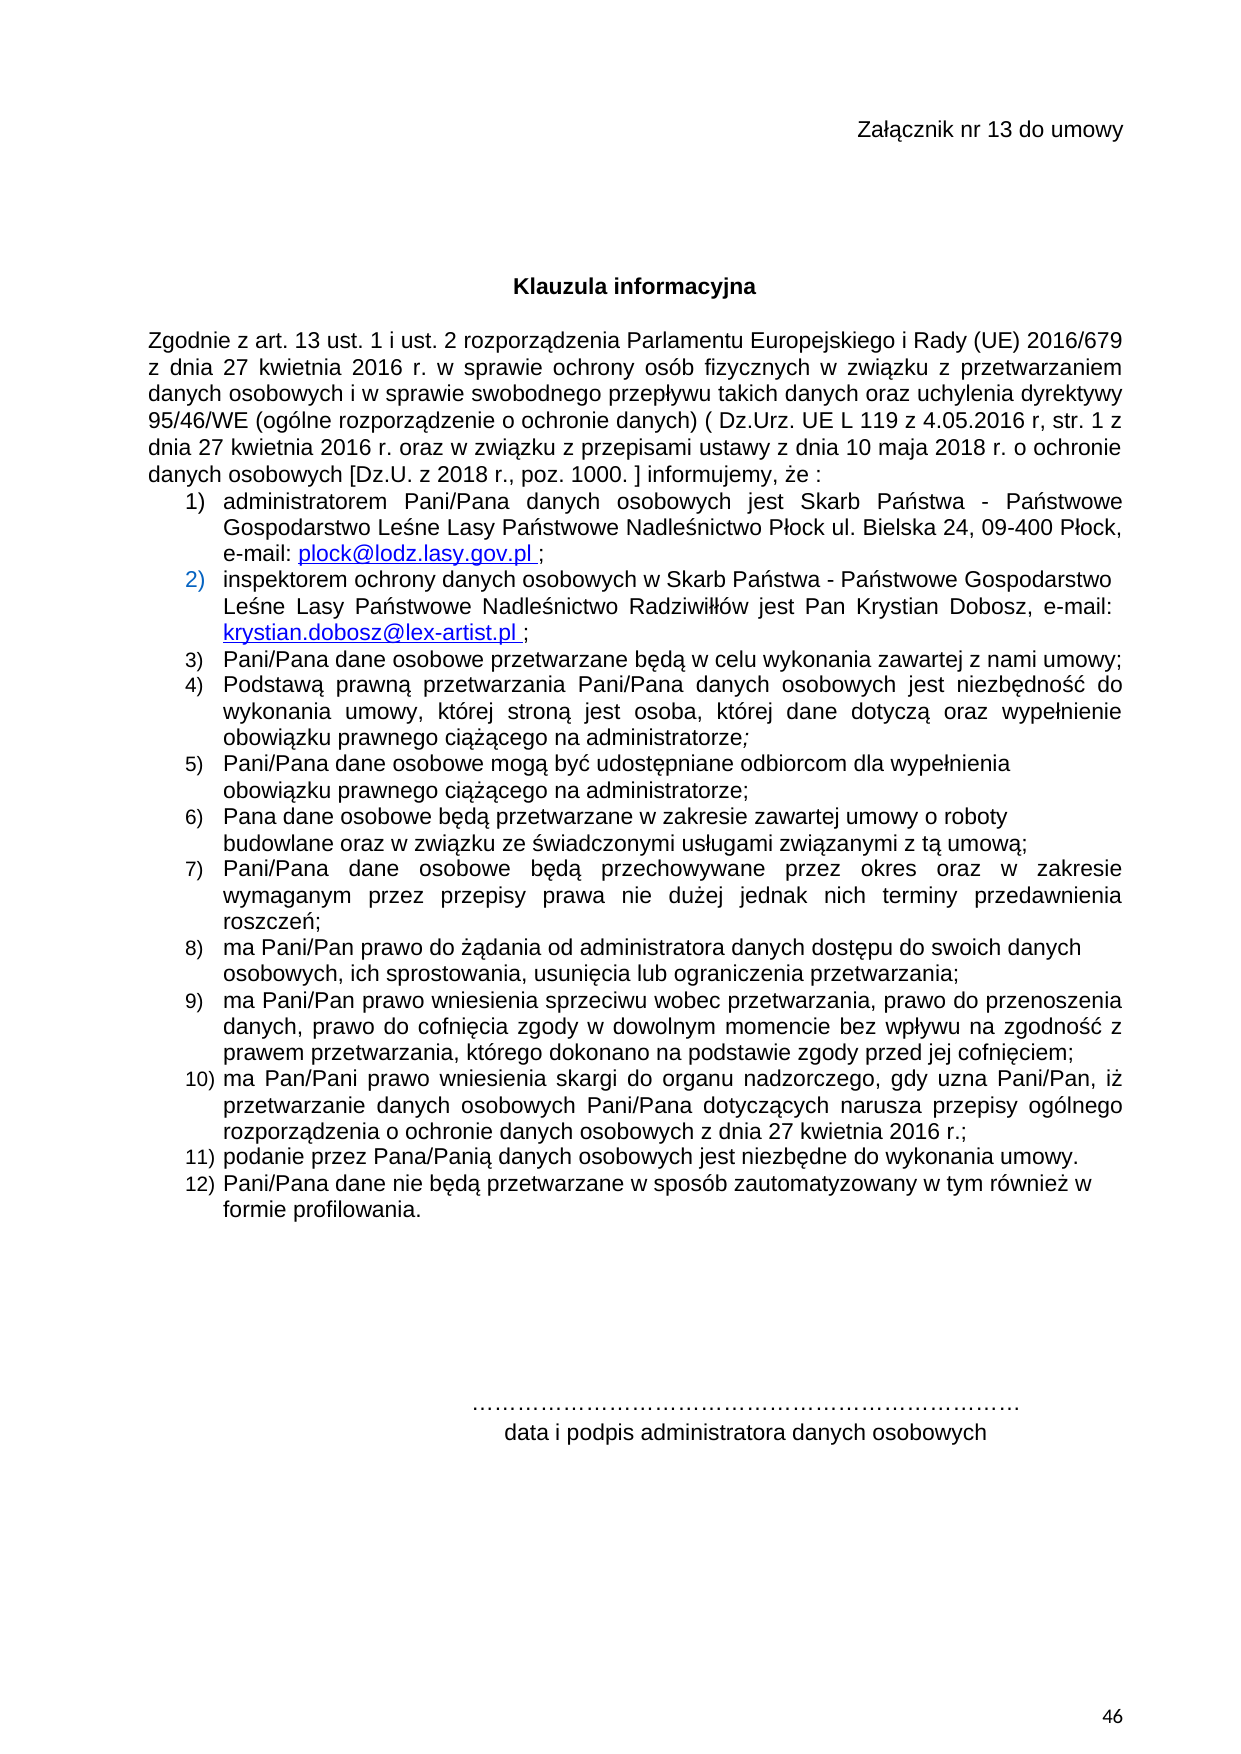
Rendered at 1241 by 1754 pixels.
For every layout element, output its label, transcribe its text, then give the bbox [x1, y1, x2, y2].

list administratorem Pani/Pana danych osobowych jest Skarb Państwa - Państwowe Gospodarstwo Leśne Lasy Państwowe Nadleśnictwo Płock ul. Bielska 24, 09-400 Płock, e-mail: plock@lodz.lasy.gov.pl ; [185, 488, 1123, 567]
list Pani/Pana dane osobowe mogą być udostępniane odbiorcom dla wypełnienia obowiązku prawnego ciążącego na administratorze; [185, 750, 1123, 803]
list ma Pani/Pan prawo wniesienia sprzeciwu wobec przetwarzania, prawo do przenoszenia danych, prawo do cofnięcia zgody w dowolnym momencie bez wpływu na zgodność z prawem przetwarzania, którego dokonano na podstawie zgody przed jej cofnięciem; [185, 987, 1123, 1066]
list podanie przez Pana/Panią danych osobowych jest niezbędne do wykonania umowy. [185, 1144, 1123, 1170]
list inspektorem ochrony danych osobowych w Skarb Państwa - Państwowe Gospodarstwo Leśne Lasy Państwowe Nadleśnictwo Radziwiłłów jest Pan Krystian Dobosz, e-mail: krystian.dobosz@lex-artist.pl ; [185, 567, 1113, 645]
list ma Pani/Pan prawo do żądania od administratora danych dostępu do swoich danych osobowych, ich sprostowania, usunięcia lub ograniczenia przetwarzania; [185, 934, 1123, 987]
text Klauzula informacyjna [148, 273, 1121, 299]
text ……………………………………………………………… [471, 1388, 1123, 1415]
text data i podpis administratora danych osobowych [504, 1419, 1123, 1446]
list Pana dane osobowe będą przetwarzane w zakresie zawartej umowy o roboty budowlane oraz w związku ze świadczonymi usługami związanymi z tą umową; [185, 804, 1123, 856]
text Załącznik nr 13 do umowy [148, 116, 1123, 142]
list Pani/Pana dane nie będą przetwarzane w sposób zautomatyzowany w tym również w formie profilowania. [185, 1170, 1123, 1223]
list ma Pan/Pani prawo wniesienia skargi do organu nadzorczego, gdy uzna Pani/Pan, iż przetwarzanie danych osobowych Pani/Pana dotyczących narusza przepisy ogólnego rozporządzenia o ochronie danych osobowych z dnia 27 kwietnia 2016 r.; [185, 1066, 1123, 1144]
list Pani/Pana dane osobowe będą przechowywane przez okres oraz w zakresie wymaganym przez przepisy prawa nie dużej jednak nich terminy przedawnienia roszczeń; [185, 856, 1123, 934]
list Pani/Pana dane osobowe przetwarzane będą w celu wykonania zawartej z nami umowy; [185, 646, 1123, 672]
text Zgodnie z art. 13 ust. 1 i ust. 2 rozporządzenia Parlamentu Europejskiego i Rady (UE) 2016/679 z dnia 27 kwietnia 2016 r. w sprawie ochrony osób fizycznych w związku z przetwarzaniem danych osobowych i w sprawie swobodnego przepływu takich danych oraz uchylenia dyrektywy 95/46/WE (ogólne rozporządzenie o ochronie danych) ( Dz.Urz. UE L 119 z 4.05.2016 r, str. 1 z dnia 27 kwietnia 2016 r. oraz w związku z przepisami ustawy z dnia 10 maja 2018 r. o ochronie danych osobowych [Dz.U. z 2018 r., poz. 1000. ] informujemy, że : [148, 327, 1123, 487]
list Podstawą prawną przetwarzania Pani/Pana danych osobowych jest niezbędność do wykonania umowy, której stroną jest osoba, której dane dotyczą oraz wypełnienie obowiązku prawnego ciążącego na administratorze; [185, 672, 1123, 750]
